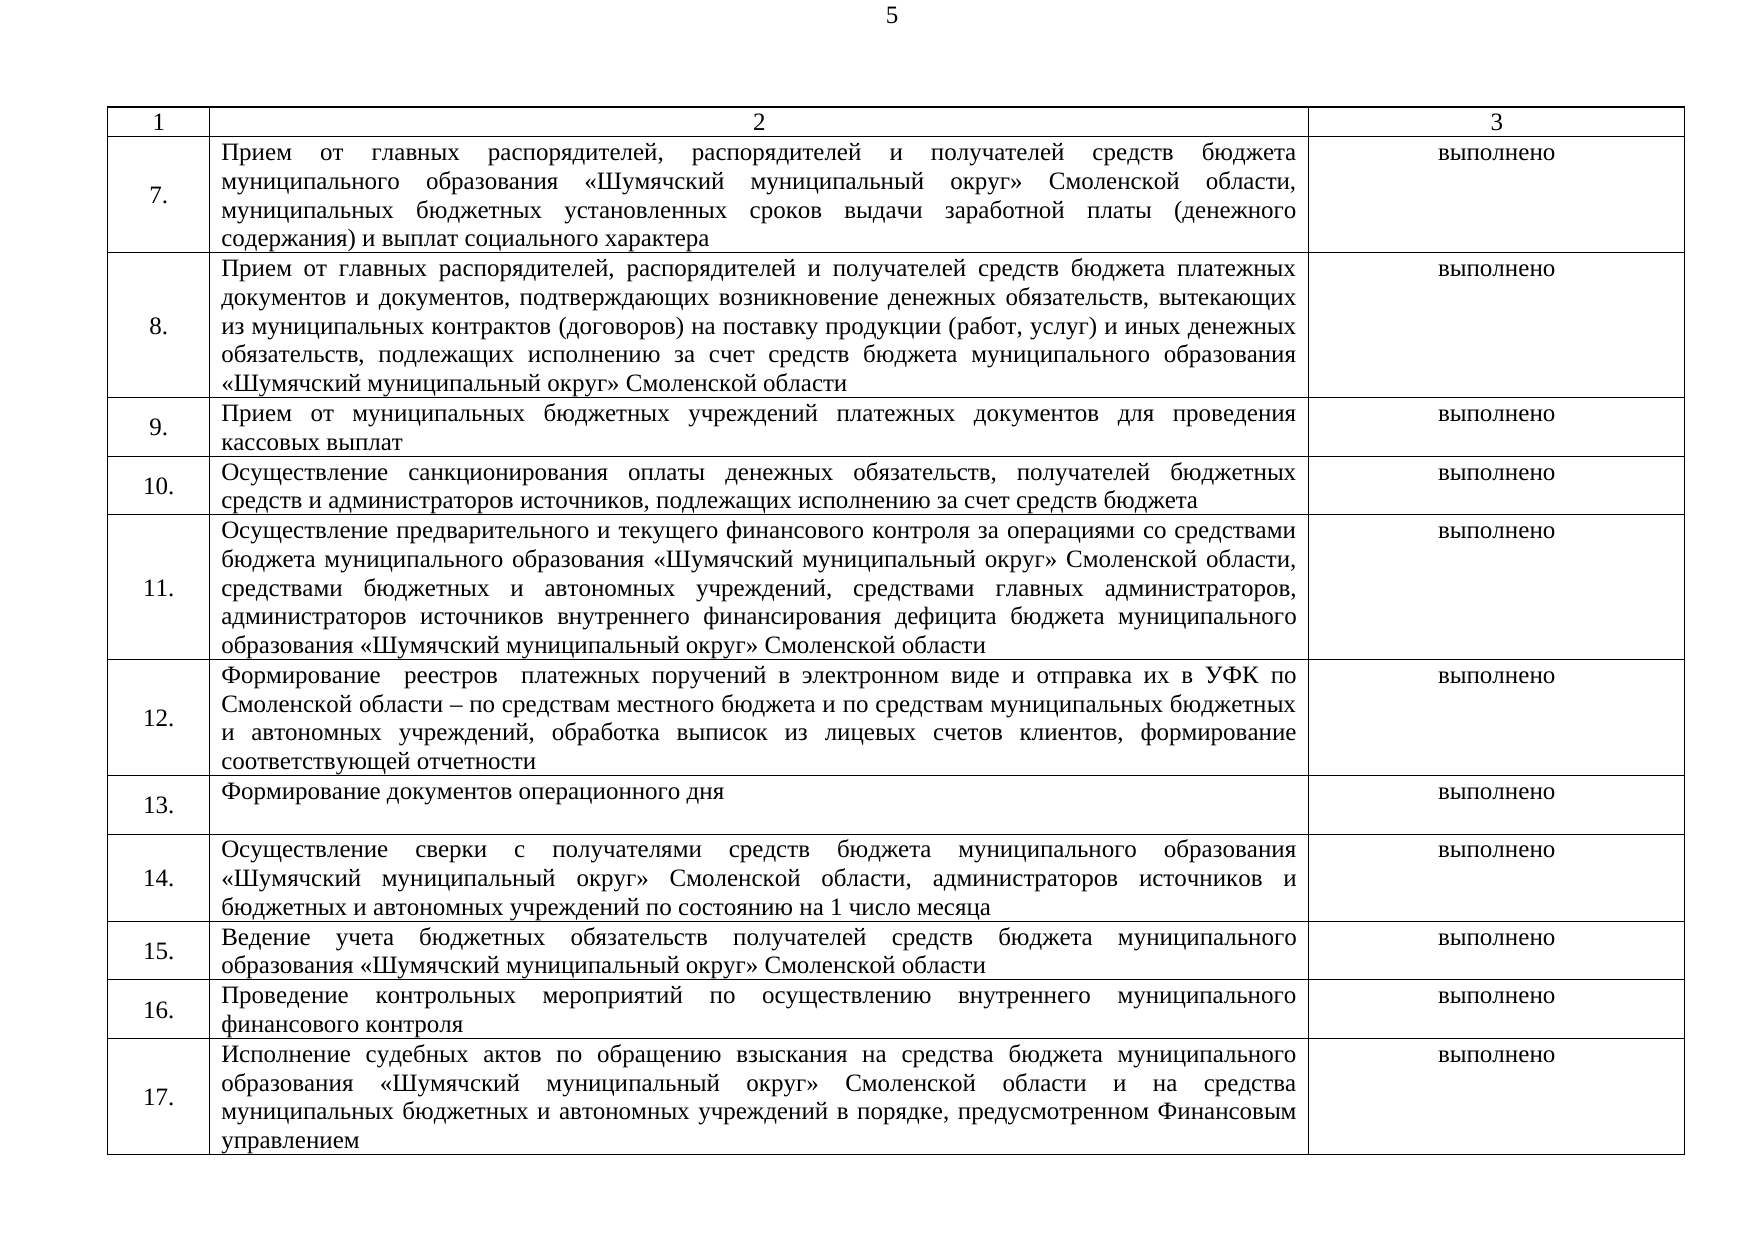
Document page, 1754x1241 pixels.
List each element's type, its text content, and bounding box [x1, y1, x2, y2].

table_header 2 [210, 108, 1308, 136]
table_cell Исполнение судебных актов по обращению взыскания на средства бюджета муниципального образования «Шумячский муниципальный округ» Смоленской области и на средства муниципальных бюджетных и автономных учреждений в порядке, предусмотренном Финансовым управлением [210, 1039, 1308, 1154]
table_cell выполнено [1309, 137, 1684, 252]
table_cell 16. [108, 980, 209, 1038]
table_cell 8. [108, 253, 209, 397]
table_cell 11. [108, 515, 209, 659]
table_cell Прием от главных распорядителей, распорядителей и получателей средств бюджета муниципального образования «Шумячский муниципальный округ» Смоленской области, муниципальных бюджетных установленных сроков выдачи заработной платы (денежного содержания) и выплат социального характера [210, 137, 1308, 252]
table_cell 10. [108, 457, 209, 514]
table_cell выполнено [1309, 1039, 1684, 1154]
table_cell Прием от муниципальных бюджетных учреждений платежных документов для проведения кассовых выплат [210, 398, 1308, 456]
table_cell выполнено [1309, 253, 1684, 397]
table_cell 17. [108, 1039, 209, 1154]
table_cell Осуществление санкционирования оплаты денежных обязательств, получателей бюджетных средств и администраторов источников, подлежащих исполнению за счет средств бюджета [210, 457, 1308, 514]
table_cell 12. [108, 660, 209, 775]
table_cell 13. [108, 776, 209, 833]
table_header 1 [108, 108, 209, 136]
table_cell Формирование реестров платежных поручений в электронном виде и отправка их в УФК по Смоленской области – по средствам местного бюджета и по средствам муниципальных бюджетных и автономных учреждений, обработка выписок из лицевых счетов клиентов, формирование соответствующей отчетности [210, 660, 1308, 775]
table_cell 15. [108, 922, 209, 979]
table_cell Формирование документов операционного дня [210, 776, 1308, 833]
table_cell выполнено [1309, 776, 1684, 833]
table_cell 7. [108, 137, 209, 252]
table_cell Проведение контрольных мероприятий по осуществлению внутреннего муниципального финансового контроля [210, 980, 1308, 1038]
table_cell выполнено [1309, 457, 1684, 514]
table_cell выполнено [1309, 835, 1684, 921]
table_cell Ведение учета бюджетных обязательств получателей средств бюджета муниципального образования «Шумячский муниципальный округ» Смоленской области [210, 922, 1308, 979]
table_cell выполнено [1309, 980, 1684, 1038]
table_cell 9. [108, 398, 209, 456]
table_cell выполнено [1309, 515, 1684, 659]
table_cell выполнено [1309, 660, 1684, 775]
table_cell Осуществление предварительного и текущего финансового контроля за операциями со средствами бюджета муниципального образования «Шумячский муниципальный округ» Смоленской области, средствами бюджетных и автономных учреждений, средствами главных администраторов, администраторов источников внутреннего финансирования дефицита бюджета муниципального образования «Шумячский муниципальный округ» Смоленской области [210, 515, 1308, 659]
table_cell 14. [108, 835, 209, 921]
table_cell выполнено [1309, 398, 1684, 456]
table_header 3 [1309, 108, 1684, 136]
table_cell Прием от главных распорядителей, распорядителей и получателей средств бюджета платежных документов и документов, подтверждающих возникновение денежных обязательств, вытекающих из муниципальных контрактов (договоров) на поставку продукции (работ, услуг) и иных денежных обязательств, подлежащих исполнению за счет средств бюджета муниципального образования «Шумячский муниципальный округ» Смоленской области [210, 253, 1308, 397]
table_cell Осуществление сверки с получателями средств бюджета муниципального образования «Шумячский муниципальный округ» Смоленской области, администраторов источников и бюджетных и автономных учреждений по состоянию на 1 число месяца [210, 835, 1308, 921]
table_cell выполнено [1309, 922, 1684, 979]
